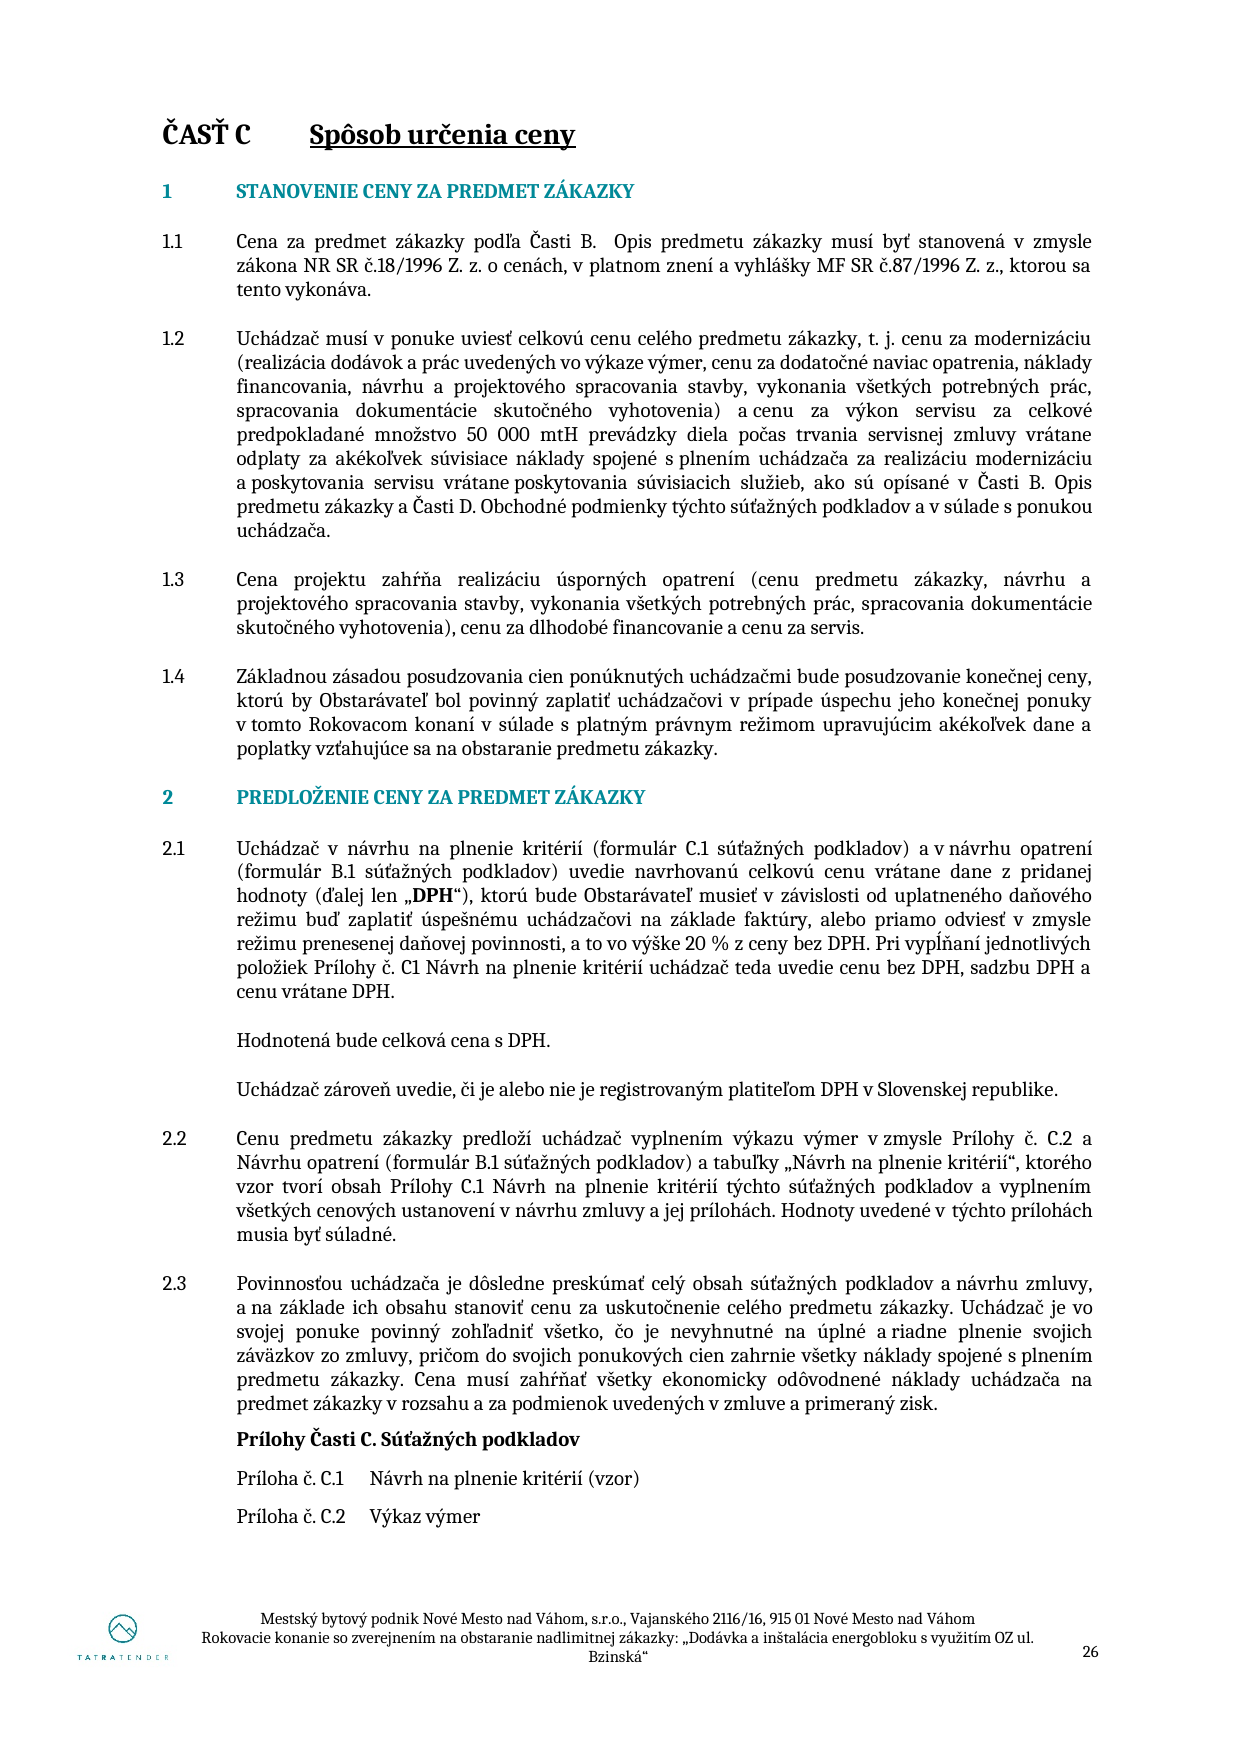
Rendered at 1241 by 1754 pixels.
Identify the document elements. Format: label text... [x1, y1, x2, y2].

text Prílohy Časti C. Súťažných podkladov [236, 1428, 1093, 1452]
text Príloha č. C.2 Výkaz výmer [236, 1504, 1093, 1528]
subtitle Uchádzač v návrhu na plnenie kritérií (formulár C.1 súťažných podkladov) a v návrhu opatrení (formulár B.1 súťažných podkladov) uvedie navrhovanú celkovú cenu vrátane dane z pridanej hodnoty (ďalej len „DPH“), ktorú bude Obstarávateľ musieť v závislosti od uplatneného daňového režimu buď zaplatiť úspešnému uchádzačovi na základe faktúry, alebo priamo odviesť v zmysle režimu prenesenej daňovej povinnosti, a to vo výške 20 % z ceny bez DPH. Pri vypĺňaní jednotlivých položiek Prílohy č. C1 Návrh na plnenie kritérií uchádzač teda uvedie cenu bez DPH, sadzbu DPH a cenu vrátane DPH. [162, 836, 1093, 1004]
subtitle Stanovenie ceny za predmet zákazky [162, 179, 1093, 203]
subtitle Predloženie ceny za predmet zákazky [162, 785, 1093, 809]
text Príloha č. C.1 Návrh na plnenie kritérií (vzor) [236, 1466, 1093, 1490]
subtitle Cena za predmet zákazky podľa Časti B. Opis predmetu zákazky musí byť stanovená v zmysle zákona NR SR č.18/1996 Z. z. o cenách, v platnom znení a vyhlášky MF SR č.87/1996 Z. z., ktorou sa tento vykonáva. [162, 230, 1093, 302]
subtitle Hodnotená bude celková cena s DPH. [236, 1029, 1093, 1053]
subtitle Uchádzač zároveň uvedie, či je alebo nie je registrovaným platiteľom DPH v Slovenskej republike. [236, 1078, 1093, 1102]
subtitle Základnou zásadou posudzovania cien ponúknutých uchádzačmi bude posudzovanie konečnej ceny, ktorú by Obstarávateľ bol povinný zaplatiť uchádzačovi v prípade úspechu jeho konečnej ponuky v tomto Rokovacom konaní v súlade s platným právnym režimom upravujúcim akékoľvek dane a poplatky vzťahujúce sa na obstaranie predmetu zákazky. [162, 664, 1093, 760]
subtitle Uchádzač musí v ponuke uviesť celkovú cenu celého predmetu zákazky, t. j. cenu za modernizáciu (realizácia dodávok a prác uvedených vo výkaze výmer, cenu za dodatočné naviac opatrenia, náklady financovania, návrhu a projektového spracovania stavby, vykonania všetkých potrebných prác, spracovania dokumentácie skutočného vyhotovenia) a cenu za výkon servisu za celkové predpokladané množstvo 50 000 mtH prevádzky diela počas trvania servisnej zmluvy vrátane odplaty za akékoľvek súvisiace náklady spojené s plnením uchádzača za realizáciu modernizáciu a poskytovania servisu vrátane poskytovania súvisiacich služieb, ako sú opísané v Časti B. Opis predmetu zákazky a Časti D. Obchodné podmienky týchto súťažných podkladov a v súlade s ponukou uchádzača. [162, 327, 1093, 543]
picture [56, 1590, 189, 1684]
subtitle Cena projektu zahŕňa realizáciu úsporných opatrení (cenu predmetu zákazky, návrhu a projektového spracovania stavby, vykonania všetkých potrebných prác, spracovania dokumentácie skutočného vyhotovenia), cenu za dlhodobé financovanie a cenu za servis. [162, 568, 1093, 639]
subtitle Povinnosťou uchádzača je dôsledne preskúmať celý obsah súťažných podkladov a návrhu zmluvy, a na základe ich obsahu stanoviť cenu za uskutočnenie celého predmetu zákazky. Uchádzač je vo svojej ponuke povinný zohľadniť všetko, čo je nevyhnutné na úplné a riadne plnenie svojich záväzkov zo zmluvy, pričom do svojich ponukových cien zahrnie všetky náklady spojené s plnením predmetu zákazky. Cena musí zahŕňať všetky ekonomicky odôvodnené náklady uchádzača na predmet zákazky v rozsahu a za podmienok uvedených v zmluve a primeraný zisk. [162, 1272, 1093, 1415]
subtitle Cenu predmetu zákazky predloží uchádzač vyplnením výkazu výmer v zmysle Prílohy č. C.2 a Návrhu opatrení (formulár B.1 súťažných podkladov) a tabuľky „Návrh na plnenie kritérií“, ktorého vzor tvorí obsah Prílohy C.1 Návrh na plnenie kritérií týchto súťažných podkladov a vyplnením všetkých cenových ustanovení v návrhu zmluvy a jej prílohách. Hodnoty uvedené v týchto prílohách musia byť súladné. [162, 1127, 1093, 1247]
subtitle Spôsob určenia ceny [162, 118, 1093, 152]
